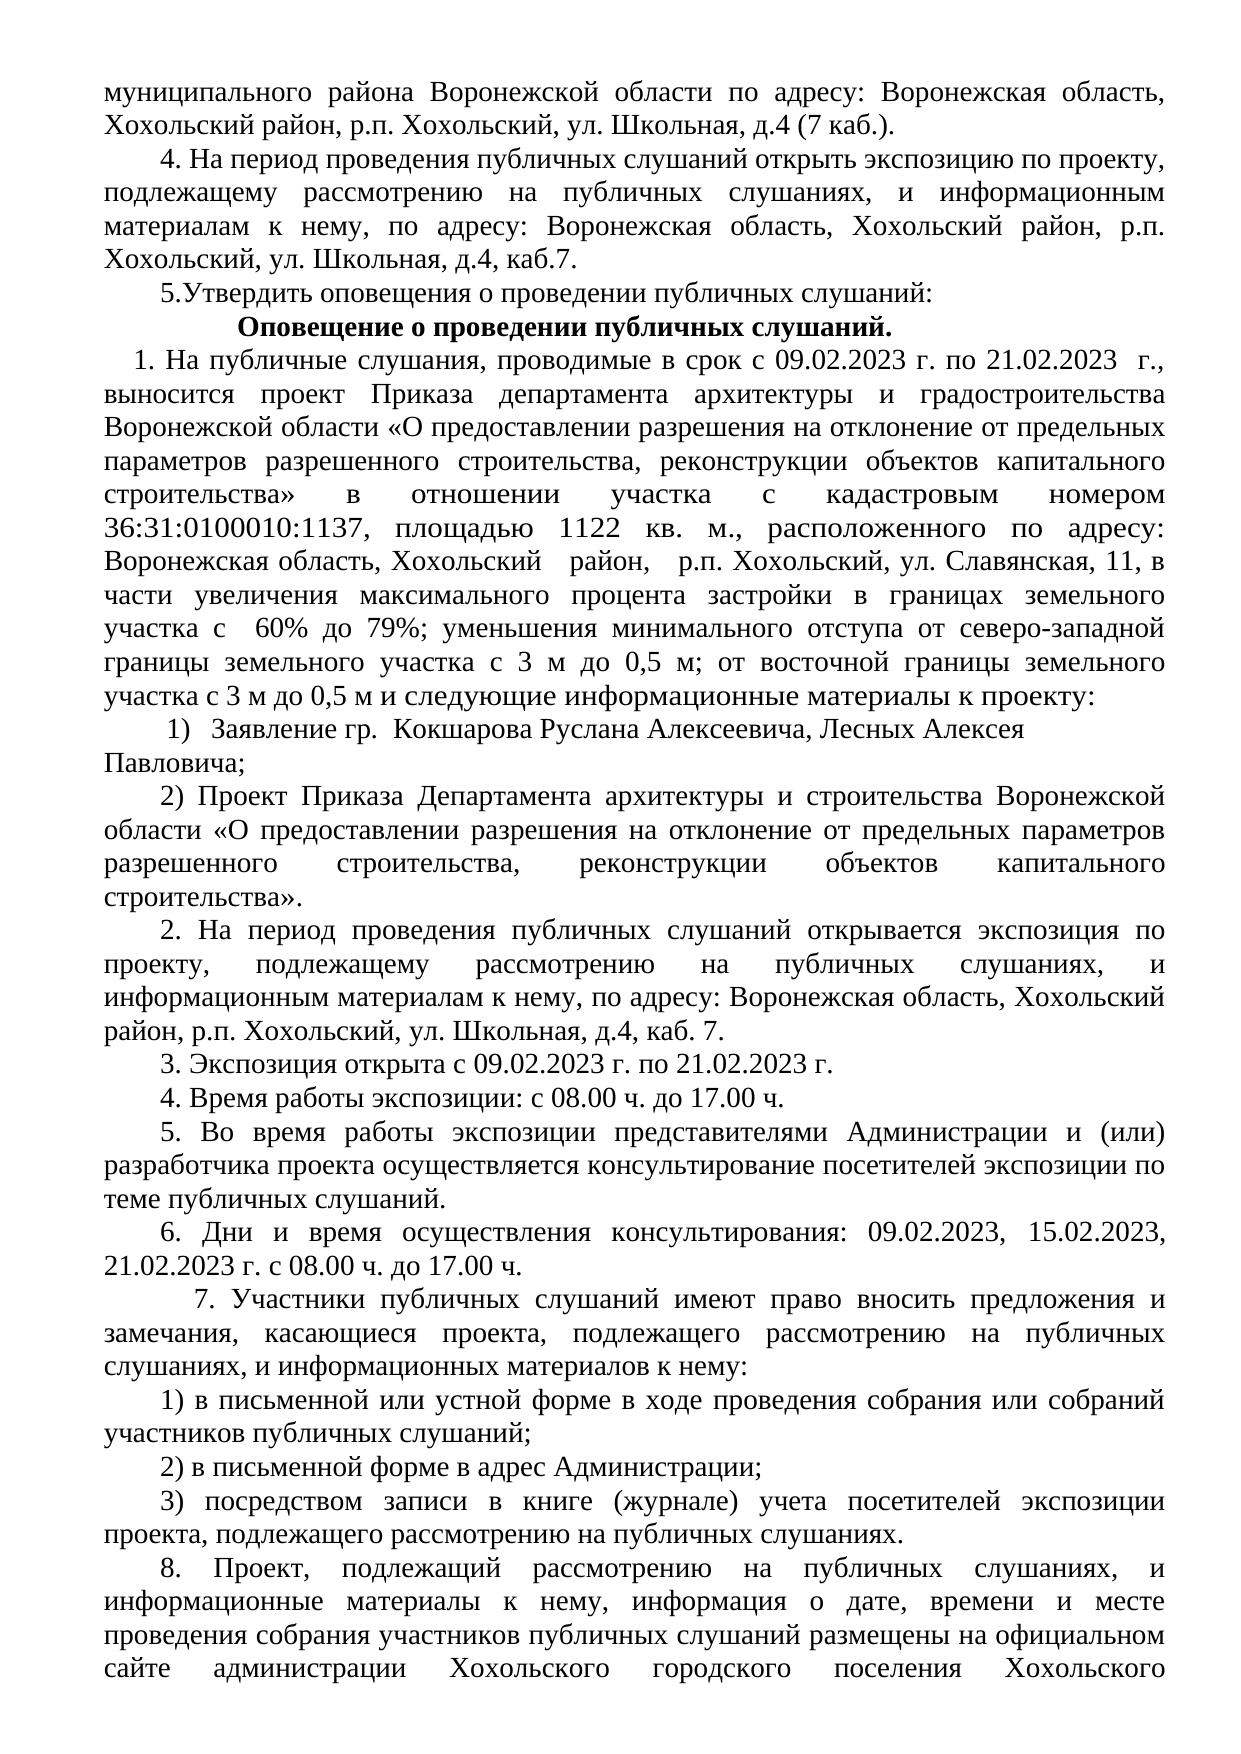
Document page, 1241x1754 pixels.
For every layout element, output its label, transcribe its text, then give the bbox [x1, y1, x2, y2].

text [103, 1550, 1166, 1684]
text Оповещение о проведении публичных слушаний. [103, 309, 1166, 342]
text 4. На период проведения публичных слушаний открыть экспозицию по проекту, подлежащему рассмотрению на публичных слушаниях, и информационным материалам к нему, по адресу: Воронежская область, Хохольский район, р.п. Хохольский, ул. Школьная, д.4, каб.7. [103, 141, 1166, 275]
list Заявление гр. Кокшарова Руслана Алексеевича, Лесных Алексея [166, 711, 1166, 745]
text 2) Проект Приказа Департамента архитектуры и строительства Воронежской области «О предоставлении разрешения на отклонение от предельных параметров разрешенного строительства, реконструкции объектов капитального строительства». [103, 778, 1166, 912]
text 7. Участники публичных слушаний имеют право вносить предложения и замечания, касающиеся проекта, подлежащего рассмотрению на публичных слушаниях, и информационных материалов к нему: [103, 1281, 1166, 1382]
text 5. Во время работы экспозиции представителями Администрации и (или) разработчика проекта осуществляется консультирование посетителей экспозиции по теме публичных слушаний. [103, 1114, 1166, 1214]
text 6. Дни и время осуществления консультирования: 09.02.2023, 15.02.2023, 21.02.2023 г. с 08.00 ч. до 17.00 ч. [103, 1214, 1166, 1281]
text 3) посредством записи в книге (журнале) учета посетителей экспозиции проекта, подлежащего рассмотрению на публичных слушаниях. [103, 1483, 1166, 1550]
text 5.Утвердить оповещения о проведении публичных слушаний: [103, 275, 1166, 309]
text 3. Экспозиция открыта с 09.02.2023 г. по 21.02.2023 г. [103, 1047, 1166, 1080]
text Павловича; [103, 745, 1166, 778]
text 1) в письменной или устной форме в ходе проведения собрания или собраний участников публичных слушаний; [103, 1382, 1166, 1449]
text 1. На публичные слушания, проводимые в срок с 09.02.2023 г. по 21.02.2023 г., выносится проект Приказа департамента архитектуры и градостроительства Воронежской области «О предоставлении разрешения на отклонение от предельных параметров разрешенного строительства, реконструкции объектов капитального строительства» в отношении участка с кадастровым номером 36:31:0100010:1137, площадью 1122 кв. м., расположенного по адресу: Воронежская область, Хохольский район, р.п. Хохольский, ул. Славянская, 11, в части увеличения максимального процента застройки в границах земельного участка с 60% до 79%; уменьшения минимального отступа от северо-западной границы земельного участка с 3 м до 0,5 м; от восточной границы земельного участка с 3 м до 0,5 м и следующие информационные материалы к проекту: [103, 342, 1166, 711]
text 2. На период проведения публичных слушаний открывается экспозиция по проекту, подлежащему рассмотрению на публичных слушаниях, и информационным материалам к нему, по адресу: Воронежская область, Хохольский район, р.п. Хохольский, ул. Школьная, д.4, каб. 7. [103, 912, 1166, 1047]
text 4. Время работы экспозиции: с 08.00 ч. до 17.00 ч. [103, 1080, 1166, 1114]
text 2) в письменной форме в адрес Администрации; [103, 1449, 1166, 1483]
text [103, 74, 1166, 141]
